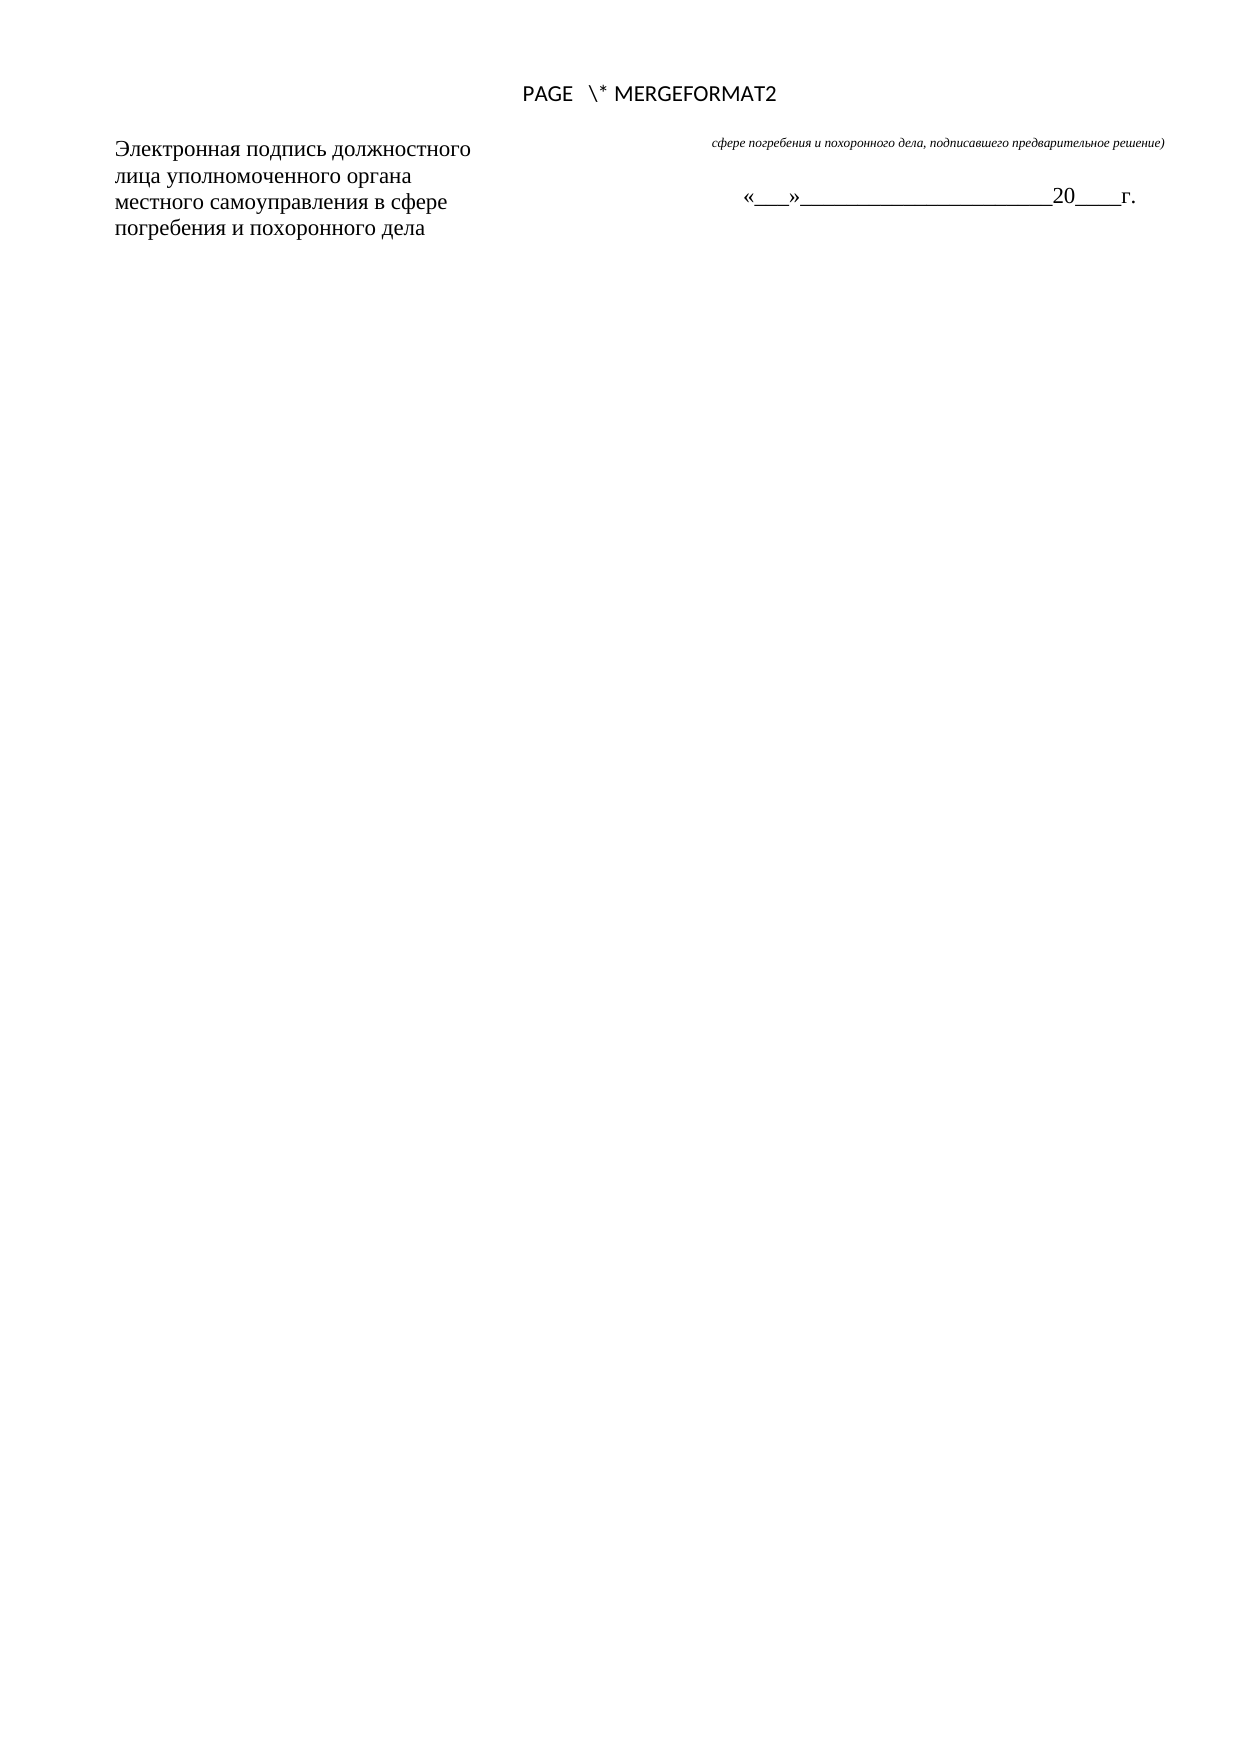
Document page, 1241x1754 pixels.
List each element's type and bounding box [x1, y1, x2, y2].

table_header [103, 135, 502, 307]
table_header [502, 135, 1181, 307]
